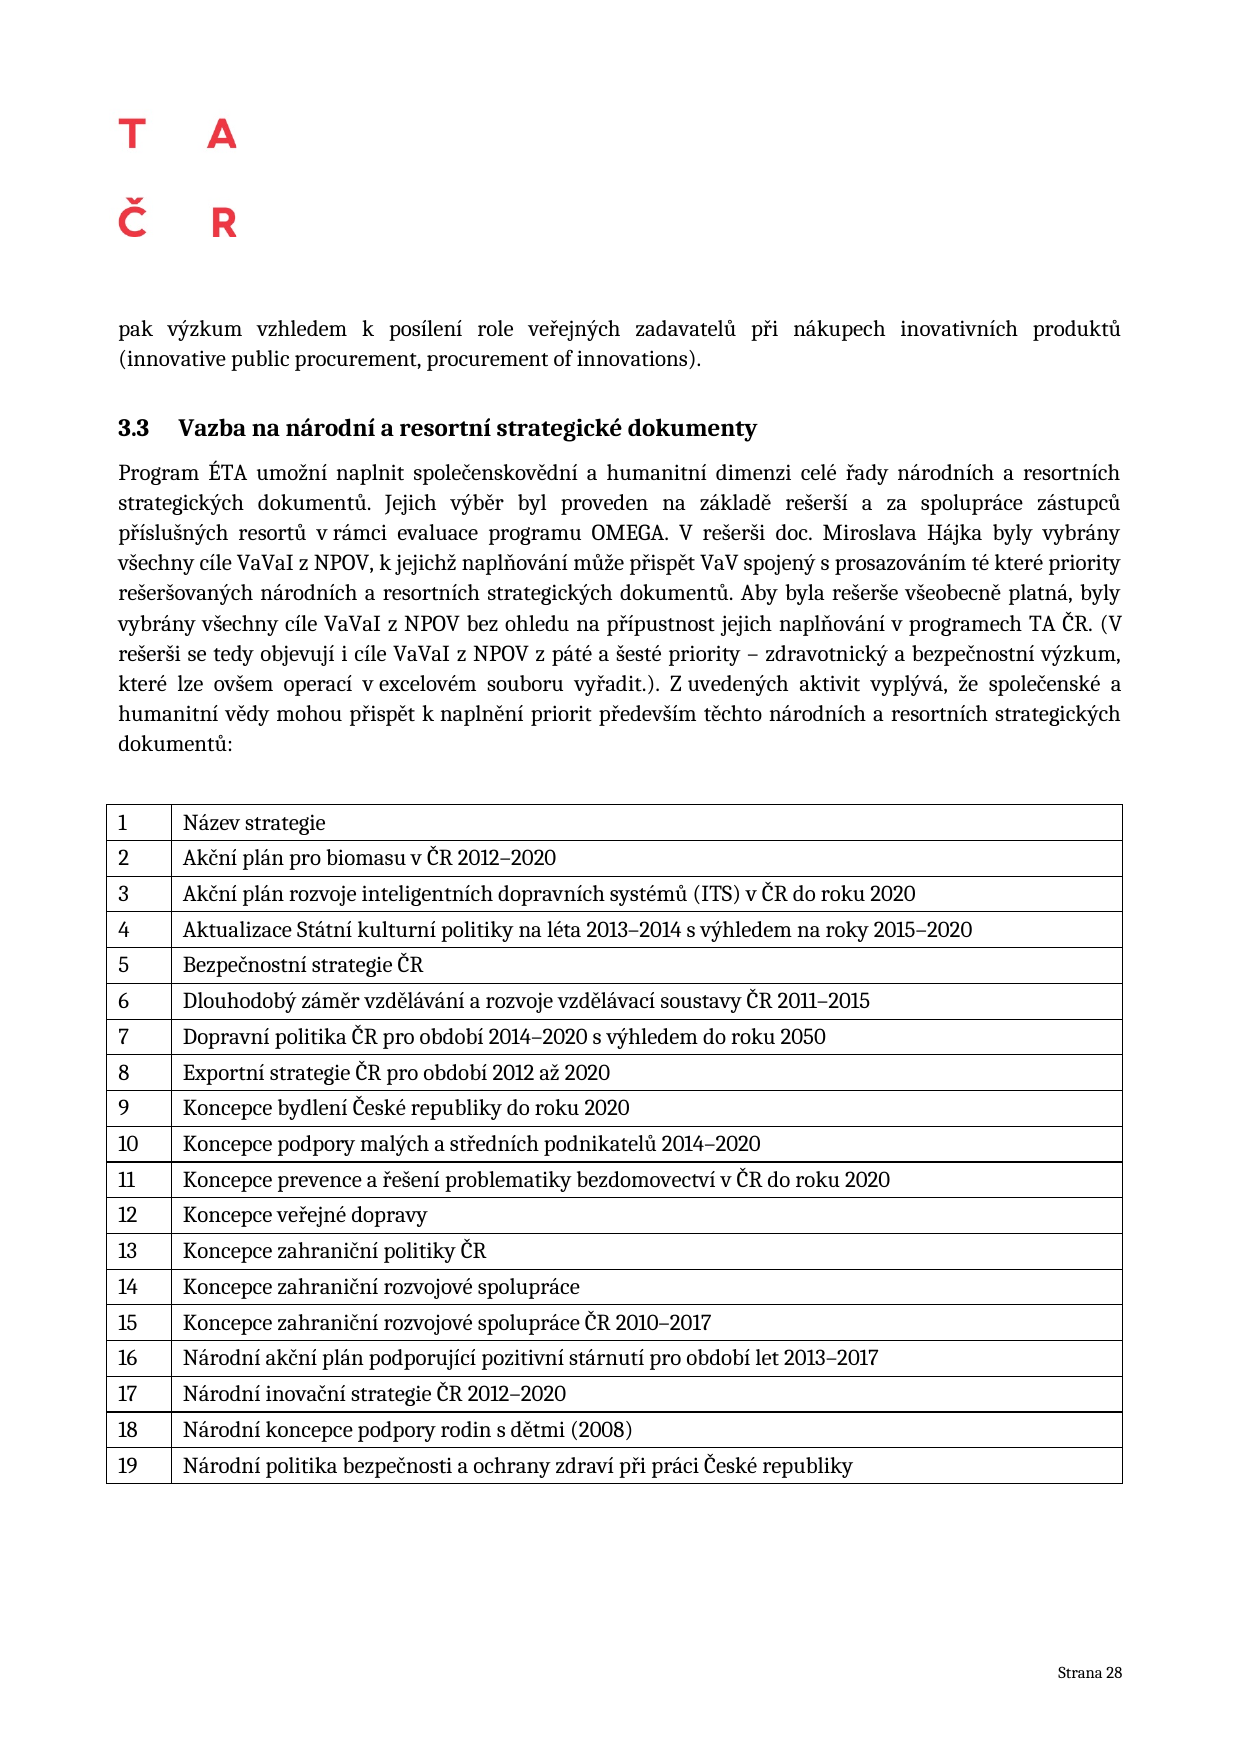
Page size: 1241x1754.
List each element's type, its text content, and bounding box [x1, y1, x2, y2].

table_cell 19 [107, 1448, 171, 1483]
table_cell 7 [107, 1020, 171, 1054]
table_cell 13 [107, 1234, 171, 1268]
table_cell Koncepce zahraniční rozvojové spolupráce [172, 1270, 1122, 1304]
table_cell Exportní strategie ČR pro období 2012 až 2020 [172, 1055, 1122, 1090]
table_cell 5 [107, 948, 171, 983]
table_cell 8 [107, 1055, 171, 1090]
table_cell Koncepce prevence a řešení problematiky bezdomovectví v ČR do roku 2020 [172, 1163, 1122, 1197]
table_cell Akční plán rozvoje inteligentních dopravních systémů (ITS) v ČR do roku 2020 [172, 877, 1122, 911]
table_cell Dopravní politika ČR pro období 2014–2020 s výhledem do roku 2050 [172, 1020, 1122, 1054]
table_cell 15 [107, 1305, 171, 1340]
table_header 1 [107, 805, 171, 840]
table_cell 6 [107, 984, 171, 1018]
table_cell 10 [107, 1127, 171, 1161]
table_cell Koncepce bydlení České republiky do roku 2020 [172, 1091, 1122, 1126]
table_cell 3 [107, 877, 171, 911]
table_cell Koncepce veřejné dopravy [172, 1198, 1122, 1233]
table_cell Koncepce zahraniční rozvojové spolupráce ČR 2010–2017 [172, 1305, 1122, 1340]
table_cell 17 [107, 1377, 171, 1411]
picture [0, 0, 237, 237]
table_cell Národní inovační strategie ČR 2012–2020 [172, 1377, 1122, 1411]
table_cell Koncepce zahraniční politiky ČR [172, 1234, 1122, 1268]
table_header Název strategie [172, 805, 1122, 840]
table_cell Dlouhodobý záměr vzdělávání a rozvoje vzdělávací soustavy ČR 2011–2015 [172, 984, 1122, 1018]
table_cell 4 [107, 912, 171, 947]
table_cell Koncepce podpory malých a středních podnikatelů 2014–2020 [172, 1127, 1122, 1161]
subtitle Vazba na národní a resortní strategické dokumenty [118, 414, 1122, 442]
table_cell Národní akční plán podporující pozitivní stárnutí pro období let 2013–2017 [172, 1341, 1122, 1376]
table_cell Bezpečnostní strategie ČR [172, 948, 1122, 983]
table_cell 16 [107, 1341, 171, 1376]
text Program ÉTA umožní naplnit společenskovědní a humanitní dimenzi celé řady národních a resortních strategických dokumentů. Jejich výběr byl proveden na základě rešerší a za spolupráce zástupců příslušných resortů v rámci evaluace programu OMEGA. V rešerši doc. Miroslava Hájka byly vybrány všechny cíle VaVaI z NPOV, k jejichž naplňování může přispět VaV spojený s prosazováním té které priority rešeršovaných národních a resortních strategických dokumentů. Aby byla rešerše všeobecně platná, byly vybrány všechny cíle VaVaI z NPOV bez ohledu na přípustnost jejich naplňování v programech TA ČR. (V rešerši se tedy objevují i cíle VaVaI z NPOV z páté a šesté priority – zdravotnický a bezpečnostní výzkum, které lze ovšem operací v excelovém souboru vyřadit.). Z uvedených aktivit vyplývá, že společenské a humanitní vědy mohou přispět k naplnění priorit především těchto národních a resortních strategických dokumentů: [118, 459, 1122, 757]
table_cell 9 [107, 1091, 171, 1126]
table_cell 2 [107, 841, 171, 876]
table_cell 11 [107, 1163, 171, 1197]
table_cell Národní koncepce podpory rodin s dětmi (2008) [172, 1413, 1122, 1447]
table_cell Akční plán pro biomasu v ČR 2012–2020 [172, 841, 1122, 876]
table_cell Aktualizace Státní kulturní politiky na léta 2013–2014 s výhledem na roky 2015–2020 [172, 912, 1122, 947]
table_cell 14 [107, 1270, 171, 1304]
table_cell 18 [107, 1413, 171, 1447]
table_cell Národní politika bezpečnosti a ochrany zdraví při práci České republiky [172, 1448, 1122, 1483]
table_cell 12 [107, 1198, 171, 1233]
